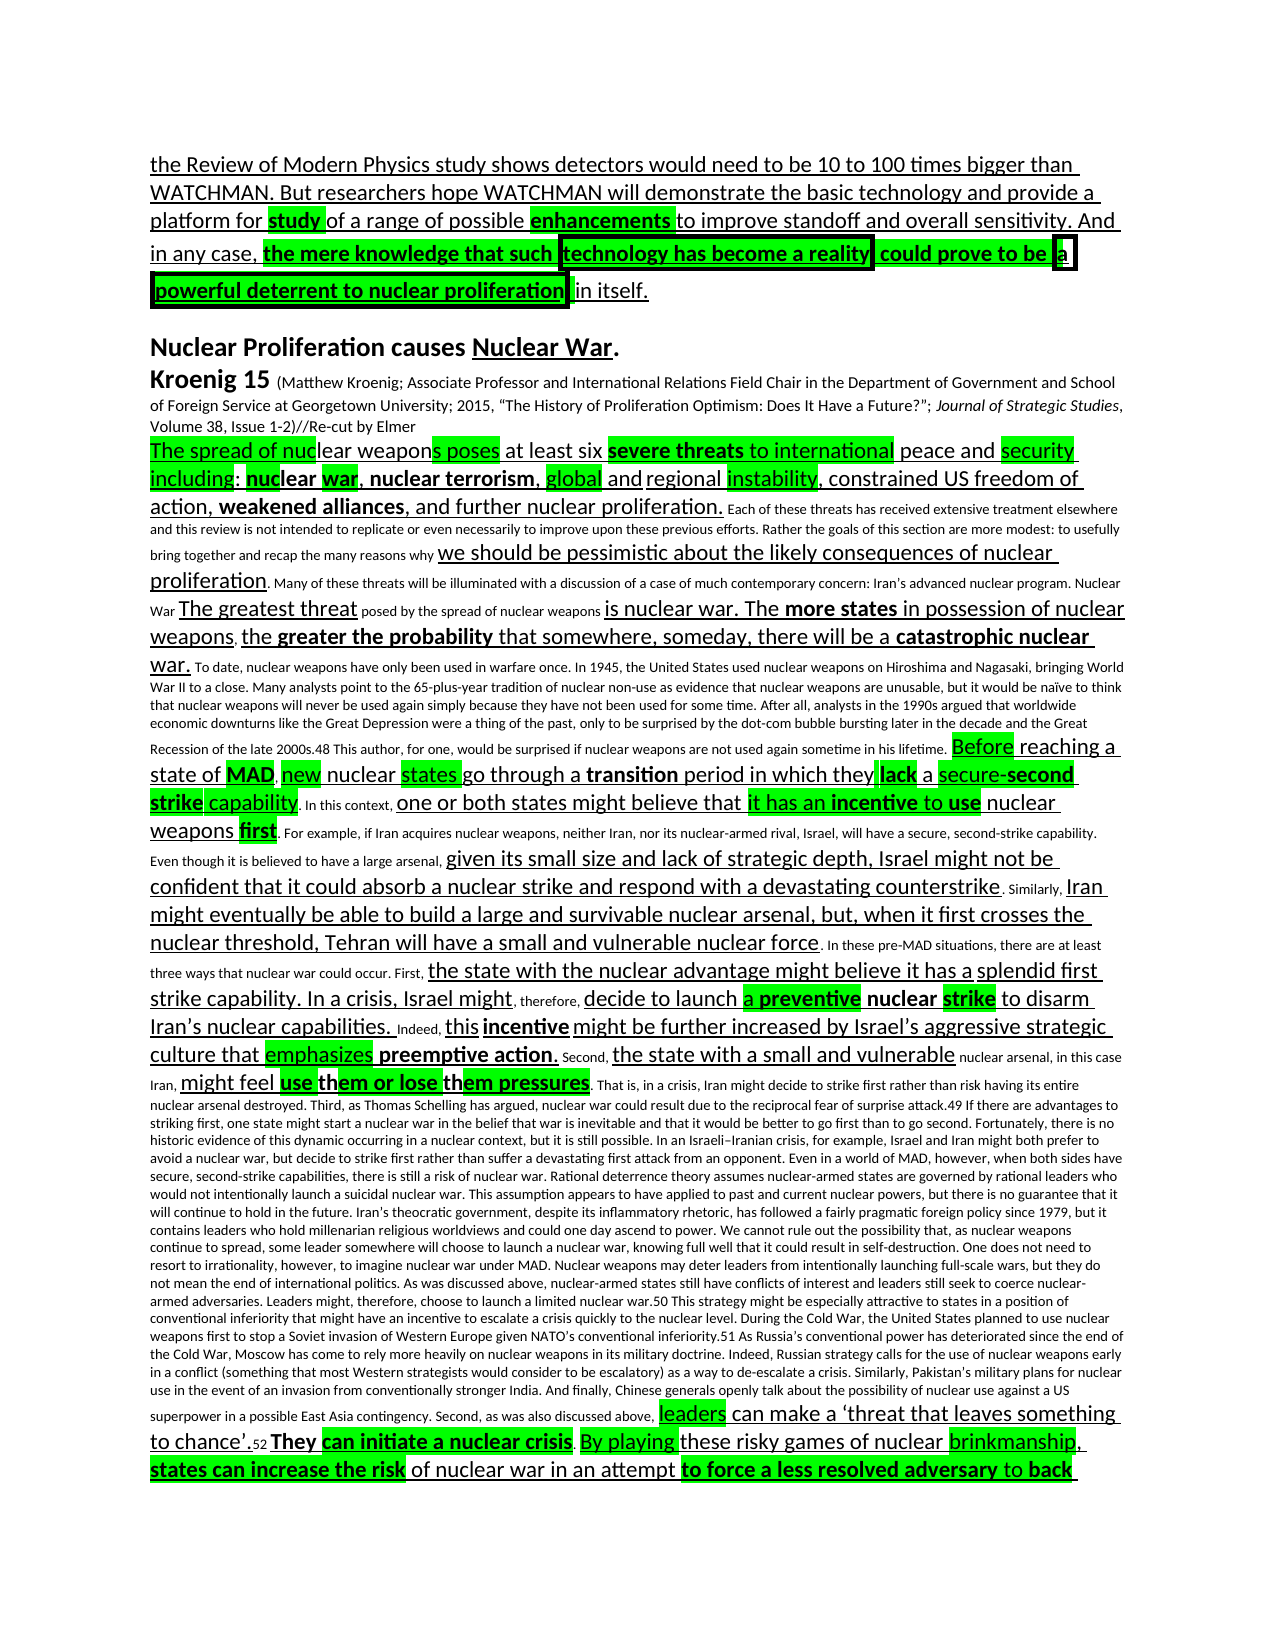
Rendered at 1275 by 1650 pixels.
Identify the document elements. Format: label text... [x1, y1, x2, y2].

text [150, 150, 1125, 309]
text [150, 436, 1125, 1483]
text Kroenig 15 (Matthew Kroenig; Associate Professor and International Relations Field Chair in the Department of Government and School of Foreign Service at Georgetown University; 2015, “The History of Proliferation Optimism: Does It Have a Future?”; Journal of Strategic Studies, Volume 38, Issue 1-2)//Re-cut by Elmer [150, 363, 1125, 436]
subtitle Nuclear Proliferation causes Nuclear War. [150, 330, 1125, 363]
